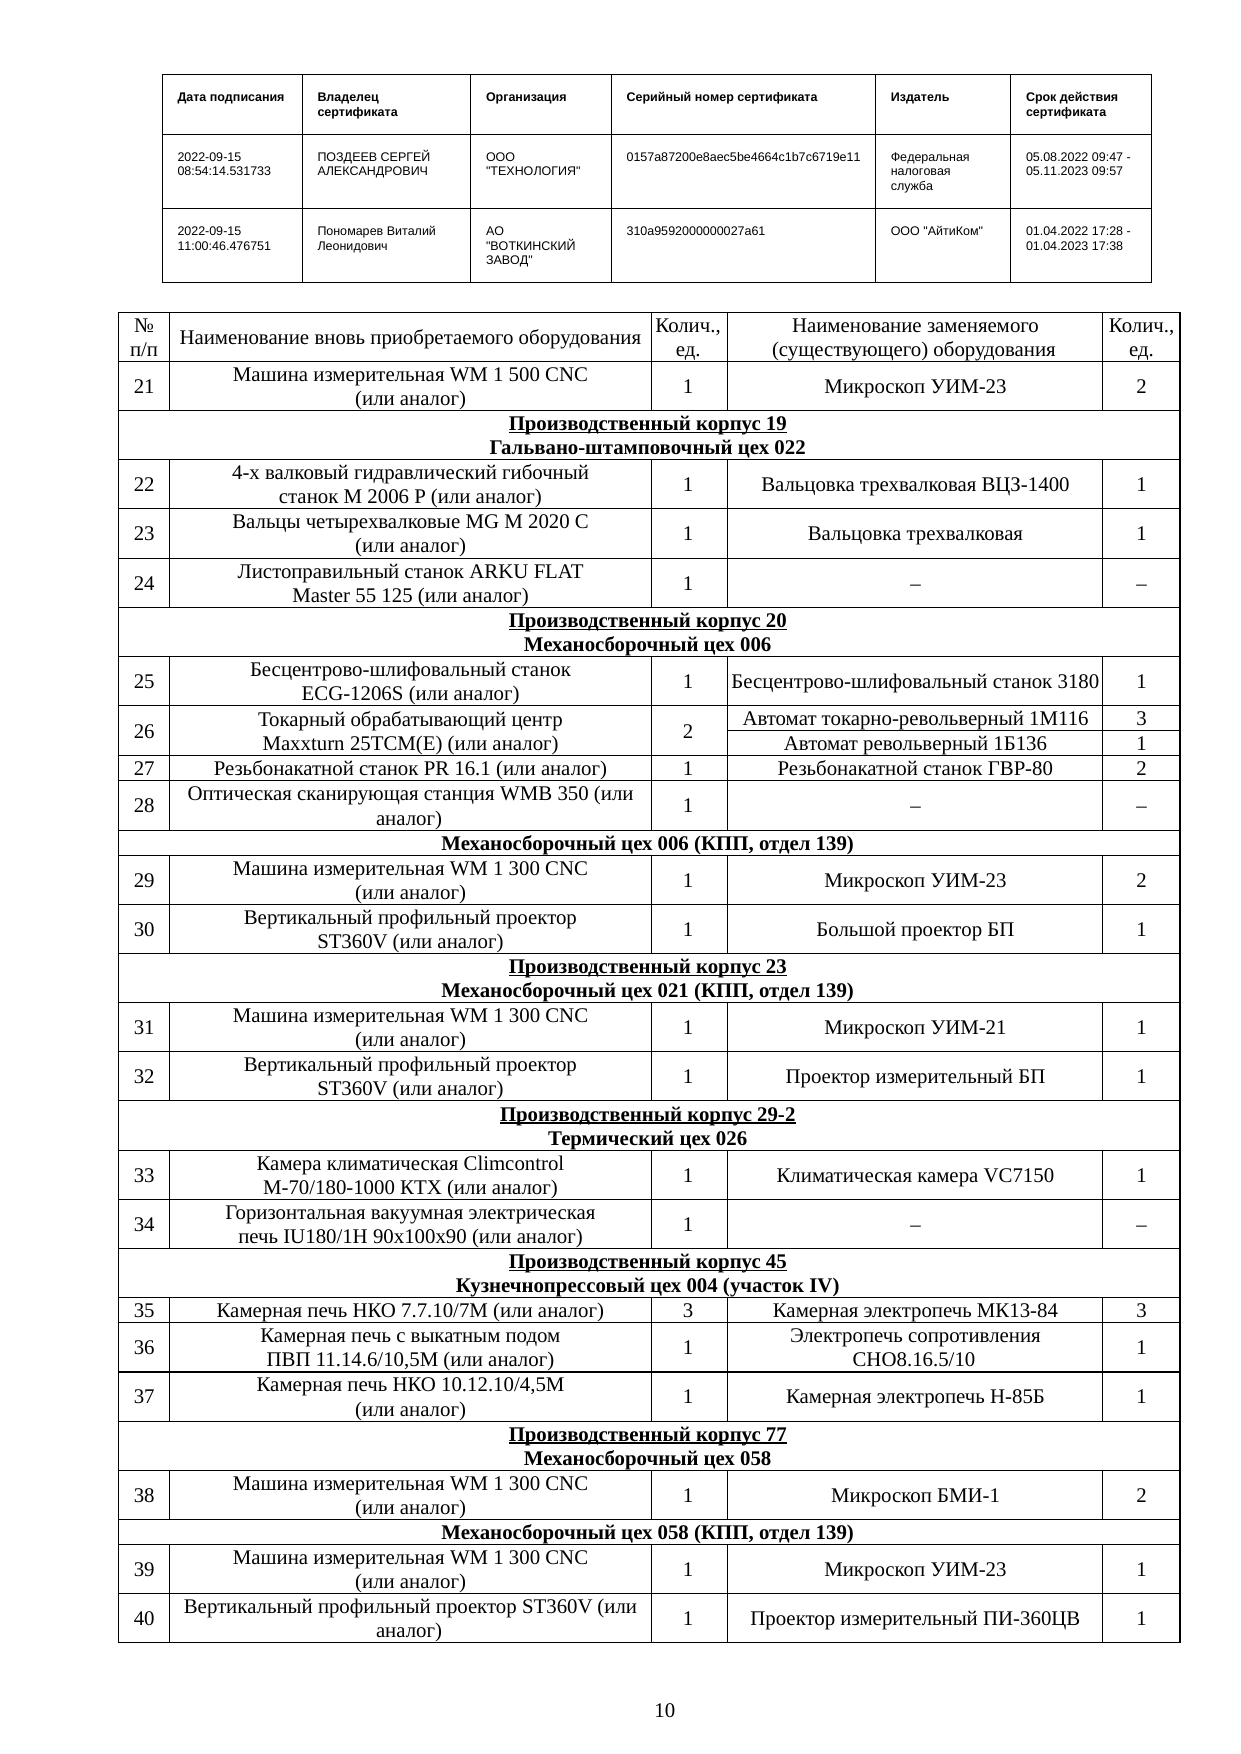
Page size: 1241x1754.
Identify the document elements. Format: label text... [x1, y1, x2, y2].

table_cell Климатическая камера VC7150 [728, 1151, 1102, 1199]
table_cell 1 [1103, 509, 1179, 557]
table_cell Резьбонакатной станок PR 16.1 (или аналог) [170, 756, 651, 780]
table_cell Производственный корпус 77 Механосборочный цех 058 [119, 1422, 1179, 1470]
table_cell Оптическая сканирующая станция WMB 350 (или аналог) [170, 781, 651, 829]
table_cell Проектор измерительный ПИ-360ЦВ [728, 1594, 1102, 1642]
table_cell 21 [119, 362, 169, 410]
table_cell 1 [1103, 1373, 1179, 1421]
table_cell Микроскоп УИМ-21 [728, 1003, 1102, 1051]
table_cell – [728, 559, 1102, 607]
table_cell Камерная печь НКО 7.7.10/7М (или аналог) [170, 1298, 651, 1322]
table_cell Камерная печь НКО 10.12.10/4,5М (или аналог) [170, 1373, 651, 1421]
table_cell 1 [1103, 731, 1179, 755]
table_header Колич., ед. [1103, 313, 1179, 361]
table_cell 1 [652, 1003, 727, 1051]
table_cell 1 [652, 1052, 727, 1100]
table_header Наименование вновь приобретаемого оборудования [170, 313, 651, 361]
table_cell 1 [652, 559, 727, 607]
table_cell 23 [119, 509, 169, 557]
table_cell 40 [119, 1594, 169, 1642]
table_cell 2 [1103, 1471, 1179, 1519]
table_cell 35 [119, 1298, 169, 1322]
table_cell 1 [652, 781, 727, 829]
table_cell 3 [652, 1298, 727, 1322]
table_cell 4-х валковый гидравлический гибочный станок М 2006 Р (или аналог) [170, 460, 651, 508]
table_cell 1 [652, 1323, 727, 1371]
table_cell 1 [652, 1373, 727, 1421]
table_cell 1 [652, 657, 727, 705]
table_cell Машина измерительная WM 1 300 CNC (или аналог) [170, 1545, 651, 1593]
table_cell Механосборочный цех 058 (КПП, отдел 139) [119, 1520, 1179, 1544]
table_cell Производственный корпус 19 Гальвано-штамповочный цех 022 [119, 411, 1179, 459]
table_cell Вертикальный профильный проектор ST360V (или аналог) [170, 1052, 651, 1100]
table_cell Камерная электропечь МК13-84 [728, 1298, 1102, 1322]
table_cell 2 [1103, 756, 1179, 780]
table_cell 1 [1103, 1594, 1179, 1642]
table_cell Вертикальный профильный проектор ST360V (или аналог) [170, 1594, 651, 1642]
table_cell 1 [1103, 1052, 1179, 1100]
table_cell Горизонтальная вакуумная электрическая печь IU180/1H 90x100x90 (или аналог) [170, 1200, 651, 1248]
table_cell Камера климатическая Climcontrol М-70/180-1000 КТХ (или аналог) [170, 1151, 651, 1199]
table_cell Электропечь сопротивления СНО8.16.5/10 [728, 1323, 1102, 1371]
table_cell 1 [652, 856, 727, 904]
table_cell – [1103, 559, 1179, 607]
table_cell 2 [1103, 856, 1179, 904]
table_cell Токарный обрабатывающий центр Maxxturn 25ТСМ(Е) (или аналог) [170, 706, 651, 755]
table_cell Микроскоп УИМ-23 [728, 1545, 1102, 1593]
table_cell Машина измерительная WM 1 500 CNC (или аналог) [170, 362, 651, 410]
table_cell Вертикальный профильный проектор ST360V (или аналог) [170, 905, 651, 953]
table_cell 27 [119, 756, 169, 780]
table_cell 1 [652, 1594, 727, 1642]
table_cell 1 [652, 460, 727, 508]
table_cell Вальцы четырехвалковые MG М 2020 С (или аналог) [170, 509, 651, 557]
table_cell Вальцовка трехвалковая ВЦЗ-1400 [728, 460, 1102, 508]
table_cell 1 [1103, 1151, 1179, 1199]
table_cell Камерная печь с выкатным подом ПВП 11.14.6/10,5М (или аналог) [170, 1323, 651, 1371]
table_cell 1 [652, 1151, 727, 1199]
table_cell 26 [119, 706, 169, 755]
table_cell 32 [119, 1052, 169, 1100]
table_cell Проектор измерительный БП [728, 1052, 1102, 1100]
table_cell Микроскоп БМИ-1 [728, 1471, 1102, 1519]
table_cell Механосборочный цех 006 (КПП, отдел 139) [119, 831, 1179, 854]
table_cell – [1103, 781, 1179, 829]
table_cell 24 [119, 559, 169, 607]
table_cell Вальцовка трехвалковая [728, 509, 1102, 557]
table_cell Микроскоп УИМ-23 [728, 362, 1102, 410]
table_header Колич., ед. [652, 313, 727, 361]
table_cell 1 [1103, 657, 1179, 705]
table_cell Машина измерительная WM 1 300 CNC (или аналог) [170, 1471, 651, 1519]
table_cell – [1103, 1200, 1179, 1248]
table_cell 1 [652, 1545, 727, 1593]
table_cell 39 [119, 1545, 169, 1593]
table_cell Производственный корпус 20 Механосборочный цех 006 [119, 608, 1179, 656]
table_header Наименование заменяемого (существующего) оборудования [728, 313, 1102, 361]
table_cell Бесцентрово-шлифовальный станок ECG-1206S (или аналог) [170, 657, 651, 705]
table_cell 30 [119, 905, 169, 953]
table_header № п/п [119, 313, 169, 361]
table_cell 31 [119, 1003, 169, 1051]
table_cell 1 [1103, 1323, 1179, 1371]
table_cell 1 [1103, 1545, 1179, 1593]
table_cell Производственный корпус 23 Механосборочный цех 021 (КПП, отдел 139) [119, 954, 1179, 1002]
table_cell Резьбонакатной станок ГВР-80 [728, 756, 1102, 780]
table_cell Автомат револьверный 1Б136 [728, 731, 1102, 755]
table_cell 37 [119, 1373, 169, 1421]
table_cell 1 [652, 756, 727, 780]
table_cell 1 [1103, 905, 1179, 953]
table_cell – [728, 1200, 1102, 1248]
table_cell Производственный корпус 45 Кузнечнопрессовый цех 004 (участок IV) [119, 1249, 1179, 1297]
table_cell 36 [119, 1323, 169, 1371]
table_cell 1 [652, 905, 727, 953]
table_cell 22 [119, 460, 169, 508]
table_cell 28 [119, 781, 169, 829]
table_cell 1 [652, 509, 727, 557]
table_cell 29 [119, 856, 169, 904]
table_cell Машина измерительная WM 1 300 CNC (или аналог) [170, 856, 651, 904]
table_cell 1 [652, 362, 727, 410]
table_cell 3 [1103, 706, 1179, 730]
table_cell 2 [652, 706, 727, 755]
table_cell 2 [1103, 362, 1179, 410]
table_cell Бесцентрово-шлифовальный станок 3180 [728, 657, 1102, 705]
table_cell 34 [119, 1200, 169, 1248]
table_cell 3 [1103, 1298, 1179, 1322]
table_cell 1 [652, 1471, 727, 1519]
table_cell 33 [119, 1151, 169, 1199]
table_cell Машина измерительная WM 1 300 CNC (или аналог) [170, 1003, 651, 1051]
table_cell Камерная электропечь Н-85Б [728, 1373, 1102, 1421]
table_cell Производственный корпус 29-2 Термический цех 026 [119, 1101, 1179, 1149]
table_cell – [728, 781, 1102, 829]
table_cell Большой проектор БП [728, 905, 1102, 953]
table_cell 38 [119, 1471, 169, 1519]
table_cell Автомат токарно-револьверный 1М116 [728, 706, 1102, 730]
table_cell 25 [119, 657, 169, 705]
table_cell 1 [1103, 460, 1179, 508]
table_cell Листоправильный станок ARKU FLAT Master 55 125 (или аналог) [170, 559, 651, 607]
table_cell Микроскоп УИМ-23 [728, 856, 1102, 904]
table_cell 1 [652, 1200, 727, 1248]
table_cell 1 [1103, 1003, 1179, 1051]
